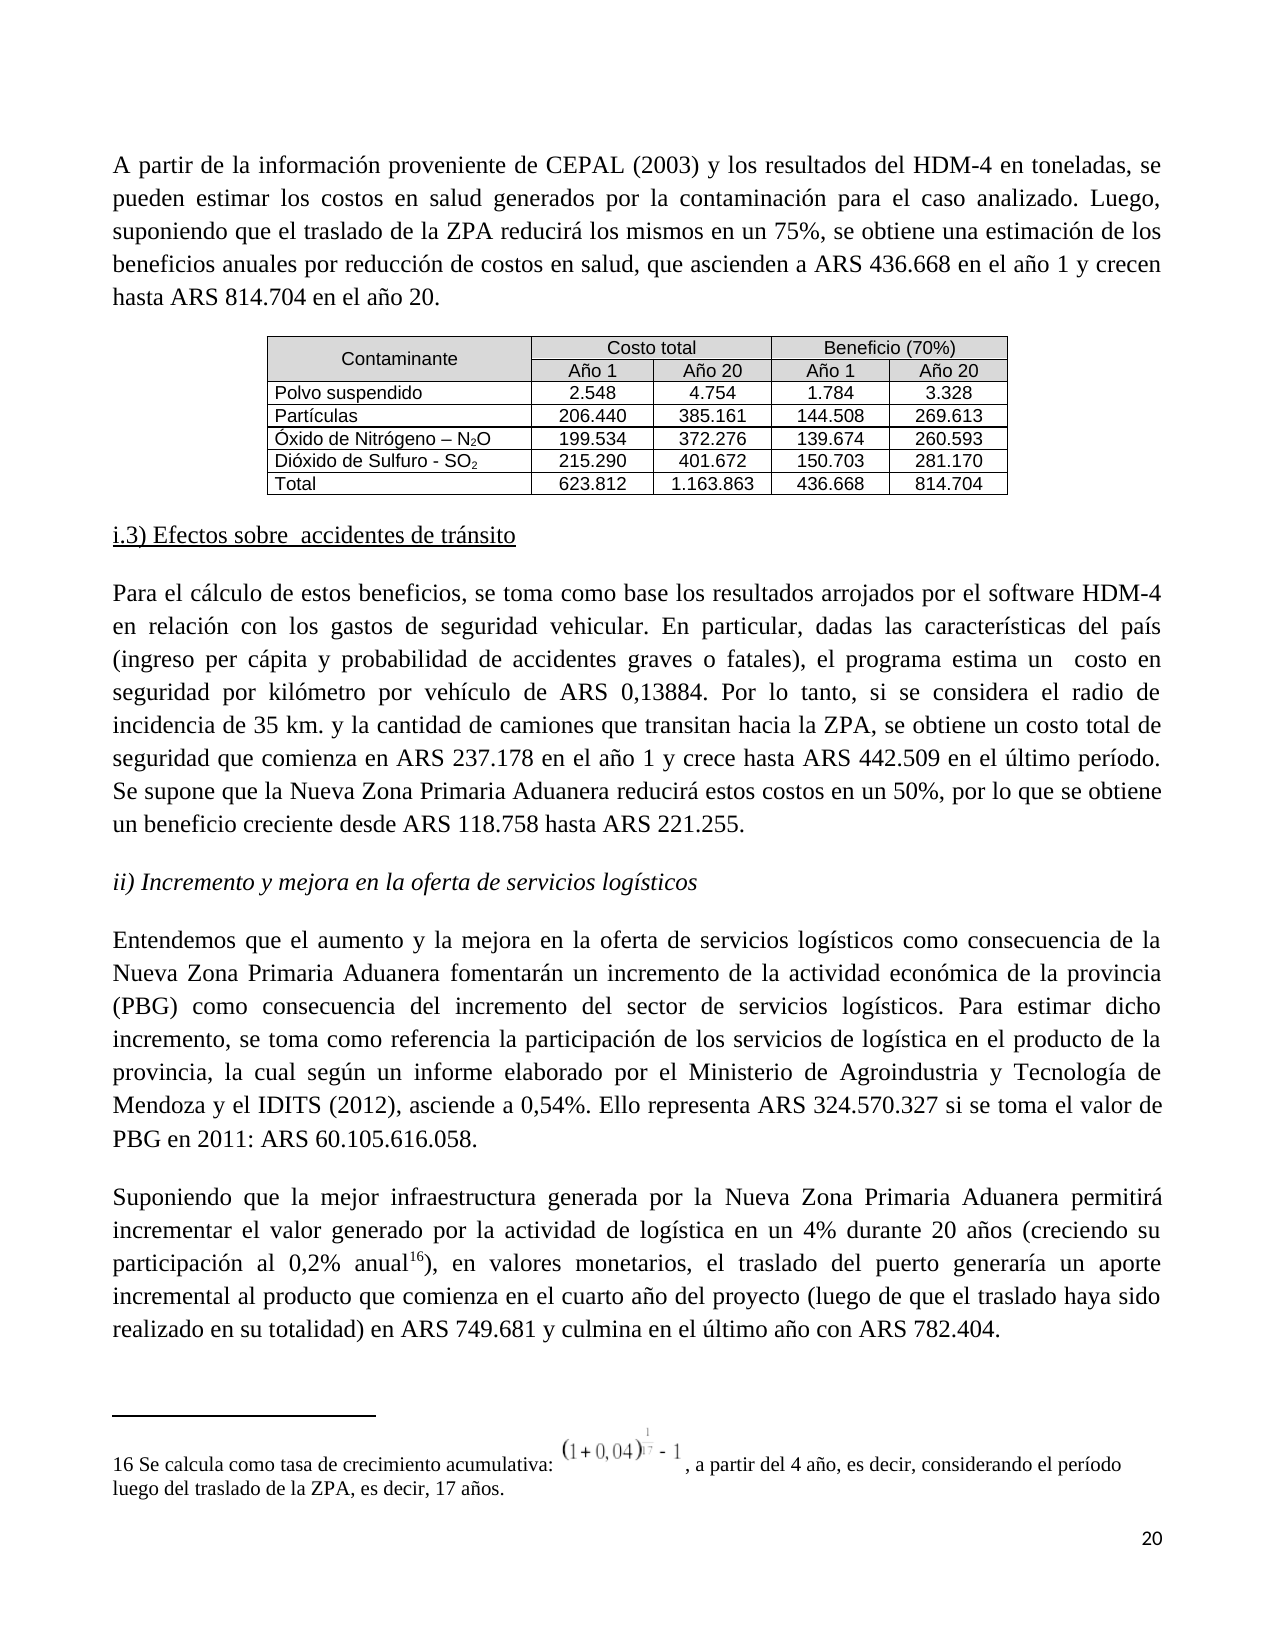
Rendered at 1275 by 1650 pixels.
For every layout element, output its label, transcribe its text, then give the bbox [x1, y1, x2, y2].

table_cell 372.276 [654, 428, 771, 449]
table_cell Partículas [268, 405, 531, 426]
table_cell 206.440 [532, 405, 653, 426]
table_cell 401.672 [654, 450, 771, 472]
table_cell 215.290 [532, 450, 653, 472]
table_cell Total [268, 473, 531, 494]
table_header Contaminante [268, 337, 531, 381]
table_cell 385.161 [654, 405, 771, 426]
table_cell 199.534 [532, 428, 653, 449]
text i.3) Efectos sobre accidentes de tránsito [112, 520, 1162, 549]
table_cell Año 20 [654, 360, 771, 381]
table_cell Año 1 [532, 360, 653, 381]
table_cell 1.163.863 [654, 473, 771, 494]
table_cell 436.668 [772, 473, 889, 494]
table_cell 144.508 [772, 405, 889, 426]
table_cell Polvo suspendido [268, 382, 531, 404]
table_cell Óxido de Nitrógeno – N2O [268, 428, 531, 449]
table_cell 4.754 [654, 382, 771, 404]
table_cell 260.593 [890, 428, 1007, 449]
table_header Costo total [532, 337, 771, 358]
table_cell 269.613 [890, 405, 1007, 426]
text A partir de la información proveniente de CEPAL (2003) y los resultados del HDM-4 en toneladas, se pueden estimar los costos en salud generados por la contaminación para el caso analizado. Luego, suponiendo que el traslado de la ZPA reducirá los mismos en un 75%, se obtiene una estimación de los beneficios anuales por reducción de costos en salud, que ascienden a ARS 436.668 en el año 1 y crecen hasta ARS 814.704 en el año 20. [112, 150, 1162, 311]
table_cell 150.703 [772, 450, 889, 472]
text ii) Incremento y mejora en la oferta de servicios logísticos [112, 867, 1162, 896]
table_cell Año 1 [772, 360, 889, 381]
table_cell 281.170 [890, 450, 1007, 472]
table_cell Año 20 [890, 360, 1007, 381]
table_header Beneficio (70%) [772, 337, 1007, 358]
text Entendemos que el aumento y la mejora en la oferta de servicios logísticos como consecuencia de la Nueva Zona Primaria Aduanera fomentarán un incremento de la actividad económica de la provincia (PBG) como consecuencia del incremento del sector de servicios logísticos. Para estimar dicho incremento, se toma como referencia la participación de los servicios de logística en el producto de la provincia, la cual según un informe elaborado por el Ministerio de Agroindustria y Tecnología de Mendoza y el IDITS (2012), asciende a 0,54%. Ello representa ARS 324.570.327 si se toma el valor de PBG en 2011: ARS 60.105.616.058. [112, 925, 1162, 1153]
text Para el cálculo de estos beneficios, se toma como base los resultados arrojados por el software HDM-4 en relación con los gastos de seguridad vehicular. En particular, dadas las características del país (ingreso per cápita y probabilidad de accidentes graves o fatales), el programa estima un costo en seguridad por kilómetro por vehículo de ARS 0,13884. Por lo tanto, si se considera el radio de incidencia de 35 km. y la cantidad de camiones que transitan hacia la ZPA, se obtiene un costo total de seguridad que comienza en ARS 237.178 en el año 1 y crece hasta ARS 442.509 en el último período. Se supone que la Nueva Zona Primaria Aduanera reducirá estos costos en un 50%, por lo que se obtiene un beneficio creciente desde ARS 118.758 hasta ARS 221.255. [112, 578, 1162, 838]
table_cell 814.704 [890, 473, 1007, 494]
table_cell 139.674 [772, 428, 889, 449]
table_cell 2.548 [532, 382, 653, 404]
text Suponiendo que la mejor infraestructura generada por la Nueva Zona Primaria Aduanera permitirá incrementar el valor generado por la actividad de logística en un 4% durante 20 años (creciendo su participación al 0,2% anual), en valores monetarios, el traslado del puerto generaría un aporte incremental al producto que comienza en el cuarto año del proyecto (luego de que el traslado haya sido realizado en su totalidad) en ARS 749.681 y culmina en el último año con ARS 782.404. [112, 1182, 1162, 1343]
table_cell 1.784 [772, 382, 889, 404]
table_cell 3.328 [890, 382, 1007, 404]
table_cell 623.812 [532, 473, 653, 494]
table_cell Dióxido de Sulfuro - SO2 [268, 450, 531, 472]
